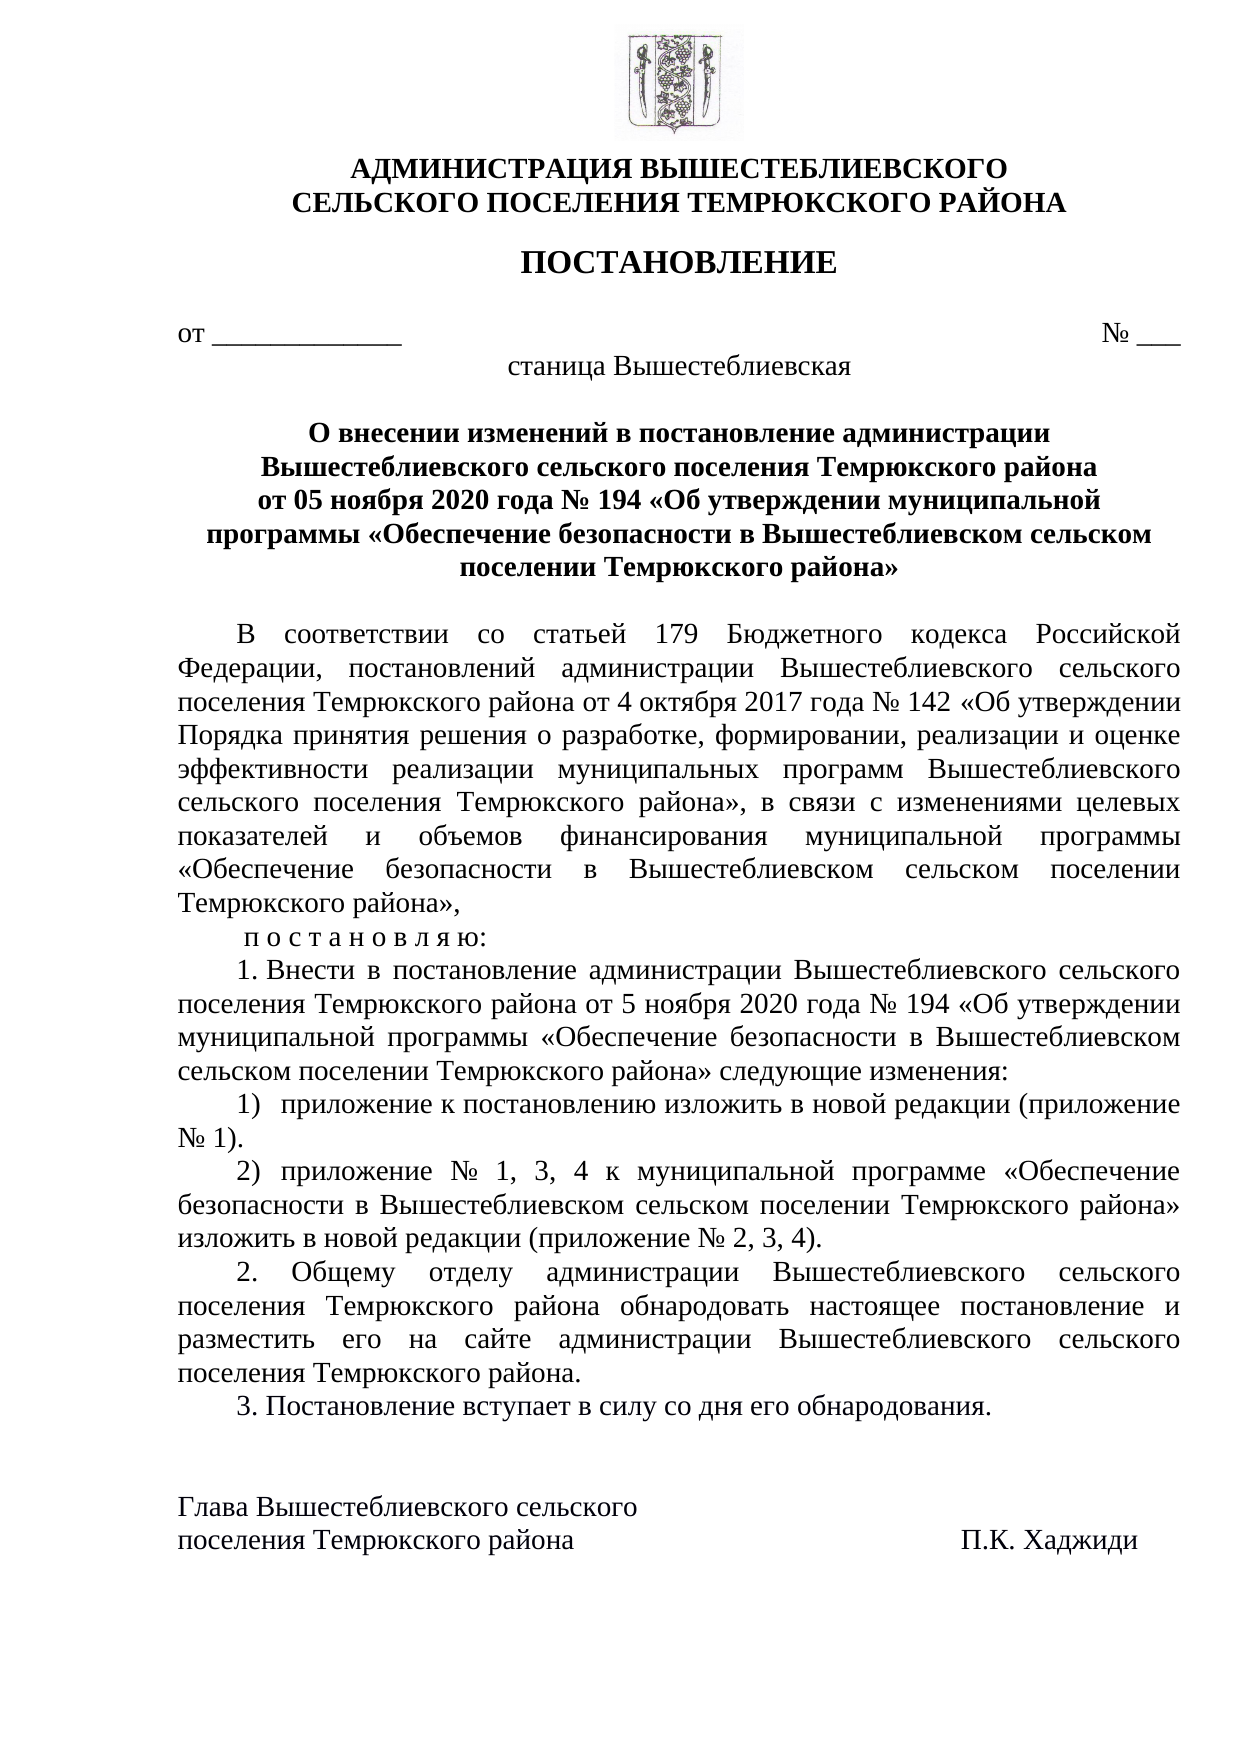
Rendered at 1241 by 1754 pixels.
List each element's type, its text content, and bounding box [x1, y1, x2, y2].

text Вышестеблиевского сельского поселения Темрюкского района от 05 ноября 2020 года № 194 «Об утверждении муниципальной программы «Обеспечение безопасности в Вышестеблиевском сельском поселении Темрюкского района» [177, 449, 1181, 583]
list приложение к постановлению изложить в новой редакции (приложение № 1). [177, 1086, 1181, 1153]
text СЕЛЬСКОГО ПОСЕЛЕНИЯ ТЕМРЮКСКОГО РАЙОНА [177, 185, 1181, 219]
list Внести в постановление администрации Вышестеблиевского сельского поселения Темрюкского района от 5 ноября 2020 года № 194 «Об утверждении муниципальной программы «Обеспечение безопасности в Вышестеблиевском сельском поселении Темрюкского района» следующие изменения: [177, 952, 1181, 1086]
text 3. Постановление вступает в силу со дня его обнародования. [177, 1388, 1181, 1422]
text ПОСТАНОВЛЕНИЕ [177, 243, 1181, 281]
text 2. Общему отделу администрации Вышестеблиевского сельского поселения Темрюкского района обнародовать настоящее постановление и разместить его на сайте администрации Вышестеблиевского сельского поселения Темрюкского района. [177, 1254, 1181, 1388]
text от _____________ № ___ [177, 315, 1181, 348]
text В соответствии со статьей 179 Бюджетного кодекса Российской Федерации, постановлений администрации Вышестеблиевского сельского поселения Темрюкского района от 4 октября 2017 года № 142 «Об утверждении Порядка принятия решения о разработке, формировании, реализации и оценке эффективности реализации муниципальных программ Вышестеблиевского сельского поселения Темрюкского района», в связи с изменениями целевых показателей и объемов финансирования муниципальной программы «Обеспечение безопасности в Вышестеблиевском сельском поселении Темрюкского района», [177, 617, 1181, 919]
text станица Вышестеблиевская [177, 348, 1181, 382]
text Глава Вышестеблиевского сельского [177, 1489, 1152, 1522]
text поселения Темрюкского района П.К. Хаджиди [177, 1522, 1152, 1556]
picture [614, 24, 744, 141]
text п о с т а н о в л я ю: [177, 919, 1181, 952]
list приложение № 1, 3, 4 к муниципальной программе «Обеспечение безопасности в Вышестеблиевском сельском поселении Темрюкского района» изложить в новой редакции (приложение № 2, 3, 4). [177, 1153, 1181, 1254]
text АДМИНИСТРАЦИЯ ВЫШЕСТЕБЛИЕВСКОГО [177, 152, 1181, 185]
text О внесении изменений в постановление администрации [177, 415, 1181, 449]
